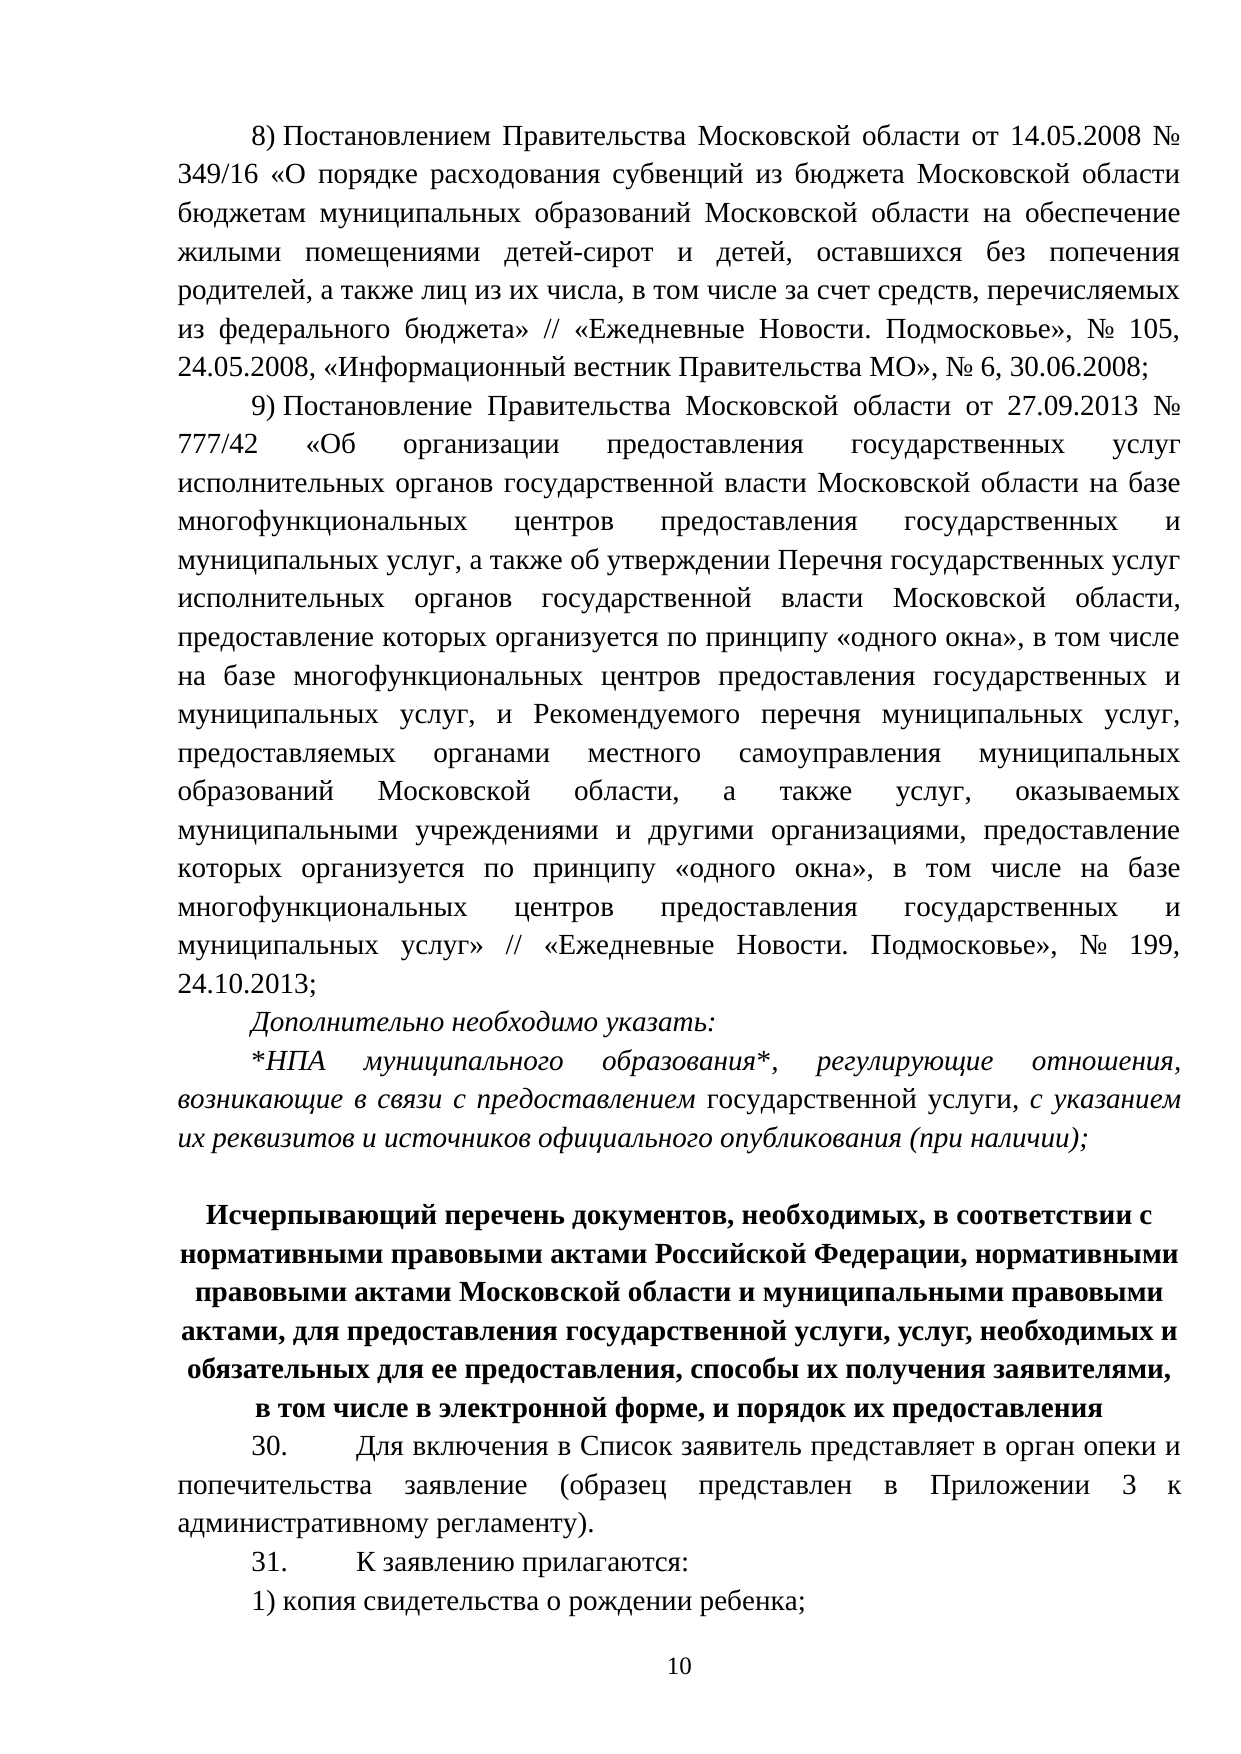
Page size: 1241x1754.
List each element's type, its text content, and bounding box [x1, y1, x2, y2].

text 8) Постановлением Правительства Московской области от 14.05.2008 № 349/16 «О порядке расходования субвенций из бюджета Московской области бюджетам муниципальных образований Московской области на обеспечение жилыми помещениями детей-сирот и детей, оставшихся без попечения родителей, а также лиц из их числа, в том числе за счет средств, перечисляемых из федерального бюджета» // «Ежедневные Новости. Подмосковье», № 105, 24.05.2008, «Информационный вестник Правительства МО», № 6, 30.06.2008; [177, 118, 1181, 383]
text 1) копия свидетельства о рождении ребенка; [177, 1583, 1181, 1616]
text 9) Постановление Правительства Московской области от 27.09.2013 № 777/42 «Об организации предоставления государственных услуг исполнительных органов государственной власти Московской области на базе многофункциональных центров предоставления государственных и муниципальных услуг, а также об утверждении Перечня государственных услуг исполнительных органов государственной власти Московской области, предоставление которых организуется по принципу «одного окна», в том числе на базе многофункциональных центров предоставления государственных и муниципальных услуг, и Рекомендуемого перечня муниципальных услуг, предоставляемых органами местного самоуправления муниципальных образований Московской области, а также услуг, оказываемых муниципальными учреждениями и другими организациями, предоставление которых организуется по принципу «одного окна», в том числе на базе многофункциональных центров предоставления государственных и муниципальных услуг» // «Ежедневные Новости. Подмосковье», № 199, 24.10.2013; [177, 388, 1181, 999]
list Для включения в Список заявитель представляет в орган опеки и попечительства заявление (образец представлен в Приложении 3 к административному регламенту). [177, 1428, 1181, 1539]
text *НПА муниципального образования*, регулирующие отношения, возникающие в связи с предоставлением государственной услуги, с указанием их реквизитов и источников официального опубликования (при наличии); [177, 1043, 1181, 1154]
text Дополнительно необходимо указать: [177, 1004, 1181, 1038]
list К заявлению прилагаются: [177, 1544, 1181, 1578]
text Исчерпывающий перечень документов, необходимых, в соответствии с нормативными правовыми актами Российской Федерации, нормативными правовыми актами Московской области и муниципальными правовыми актами, для предоставления государственной услуги, услуг, необходимых и обязательных для ее предоставления, способы их получения заявителями, в том числе в электронной форме, и порядок их предоставления [177, 1197, 1181, 1423]
